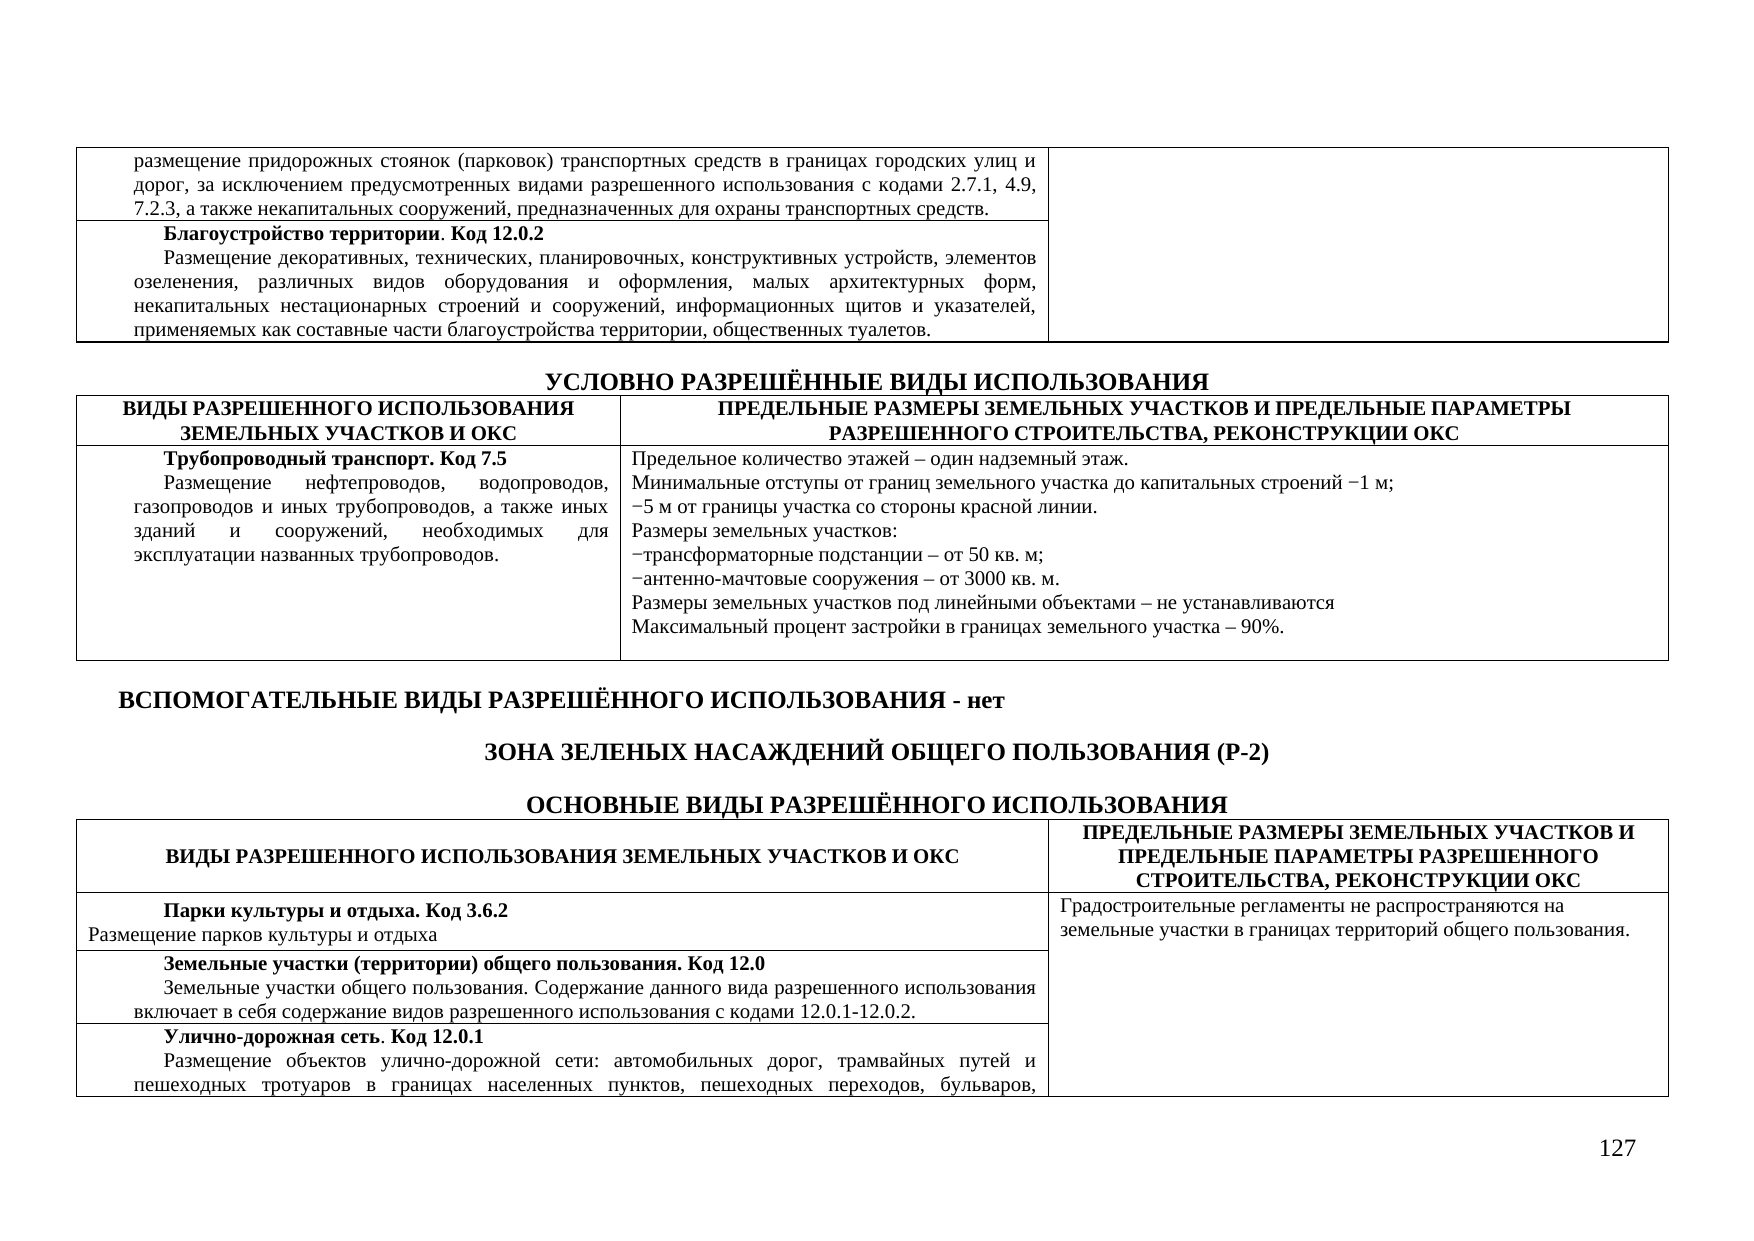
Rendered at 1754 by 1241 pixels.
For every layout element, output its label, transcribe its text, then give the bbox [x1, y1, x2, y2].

table_cell Парки культуры и отдыха. Код 3.6.2 Размещение парков культуры и отдыха [77, 893, 1048, 950]
table_header ПРЕДЕЛЬНЫЕ РАЗМЕРЫ ЗЕМЕЛЬНЫХ УЧАСТКОВ И ПРЕДЕЛЬНЫЕ ПАРАМЕТРЫ РАЗРЕШЕННОГО СТРОИТЕЛЬСТВА, РЕКОНСТРУКЦИИ ОКС [621, 396, 1668, 444]
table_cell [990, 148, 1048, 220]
table_header ПРЕДЕЛЬНЫЕ РАЗМЕРЫ ЗЕМЕЛЬНЫХ УЧАСТКОВ И ПРЕДЕЛЬНЫЕ ПАРАМЕТРЫ РАЗРЕШЕННОГО СТРОИТЕЛЬСТВА, РЕКОНСТРУКЦИИ ОКС [1049, 820, 1668, 892]
table_cell Градостроительные регламенты не распространяются на земельные участки в границах территорий общего пользования. [1049, 893, 1668, 1096]
subtitle ЗОНА ЗЕЛЕНЫХ НАСАЖДЕНИЙ ОБЩЕГО ПОЛЬЗОВАНИЯ (Р-2) [118, 737, 1636, 766]
table_cell Предельное количество этажей – один надземный этаж. Минимальные отступы от границ земельного участка до капитальных строений −1 м; −5 м от границы участка со стороны красной линии. Размеры земельных участков: −трансформаторные подстанции – от 50 кв. м; −антенно-мачтовые сооружения – от 3000 кв. м. Размеры земельных участков под линейными объектами – не устанавливаются Максимальный процент застройки в границах земельного участка – 90%. [621, 446, 1668, 659]
text УСЛОВНО РАЗРЕШЁННЫЕ ВИДЫ ИСПОЛЬЗОВАНИЯ [118, 367, 1636, 395]
table_cell Трубопроводный транспорт. Код 7.5 Размещение нефтепроводов, водопроводов, газопроводов и иных трубопроводов, а также иных зданий и сооружений, необходимых для эксплуатации названных трубопроводов. [77, 446, 620, 659]
table_cell Земельные участки (территории) общего пользования. Код 12.0 Земельные участки общего пользования. Содержание данного вида разрешенного использования включает в себя содержание видов разрешенного использования с кодами 12.0.1-12.0.2. [77, 951, 1048, 1023]
text ОСНОВНЫЕ ВИДЫ РАЗРЕШЁННОГО ИСПОЛЬЗОВАНИЯ [118, 790, 1636, 819]
text ВСПОМОГАТЕЛЬНЫЕ ВИДЫ РАЗРЕШЁННОГО ИСПОЛЬЗОВАНИЯ - нет [118, 685, 1636, 713]
table_header ВИДЫ РАЗРЕШЕННОГО ИСПОЛЬЗОВАНИЯ ЗЕМЕЛЬНЫХ УЧАСТКОВ И ОКС [77, 396, 620, 444]
table_cell Благоустройство территории. Код 12.0.2 Размещение декоративных, технических, планировочных, конструктивных устройств, элементов озеленения, различных видов оборудования и оформления, малых архитектурных форм, некапитальных нестационарных строений и сооружений, информационных щитов и указателей, применяемых как составные части благоустройства территории, общественных туалетов. [77, 221, 1048, 341]
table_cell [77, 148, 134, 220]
table_header ВИДЫ РАЗРЕШЕННОГО ИСПОЛЬЗОВАНИЯ ЗЕМЕЛЬНЫХ УЧАСТКОВ И ОКС [77, 820, 1048, 892]
